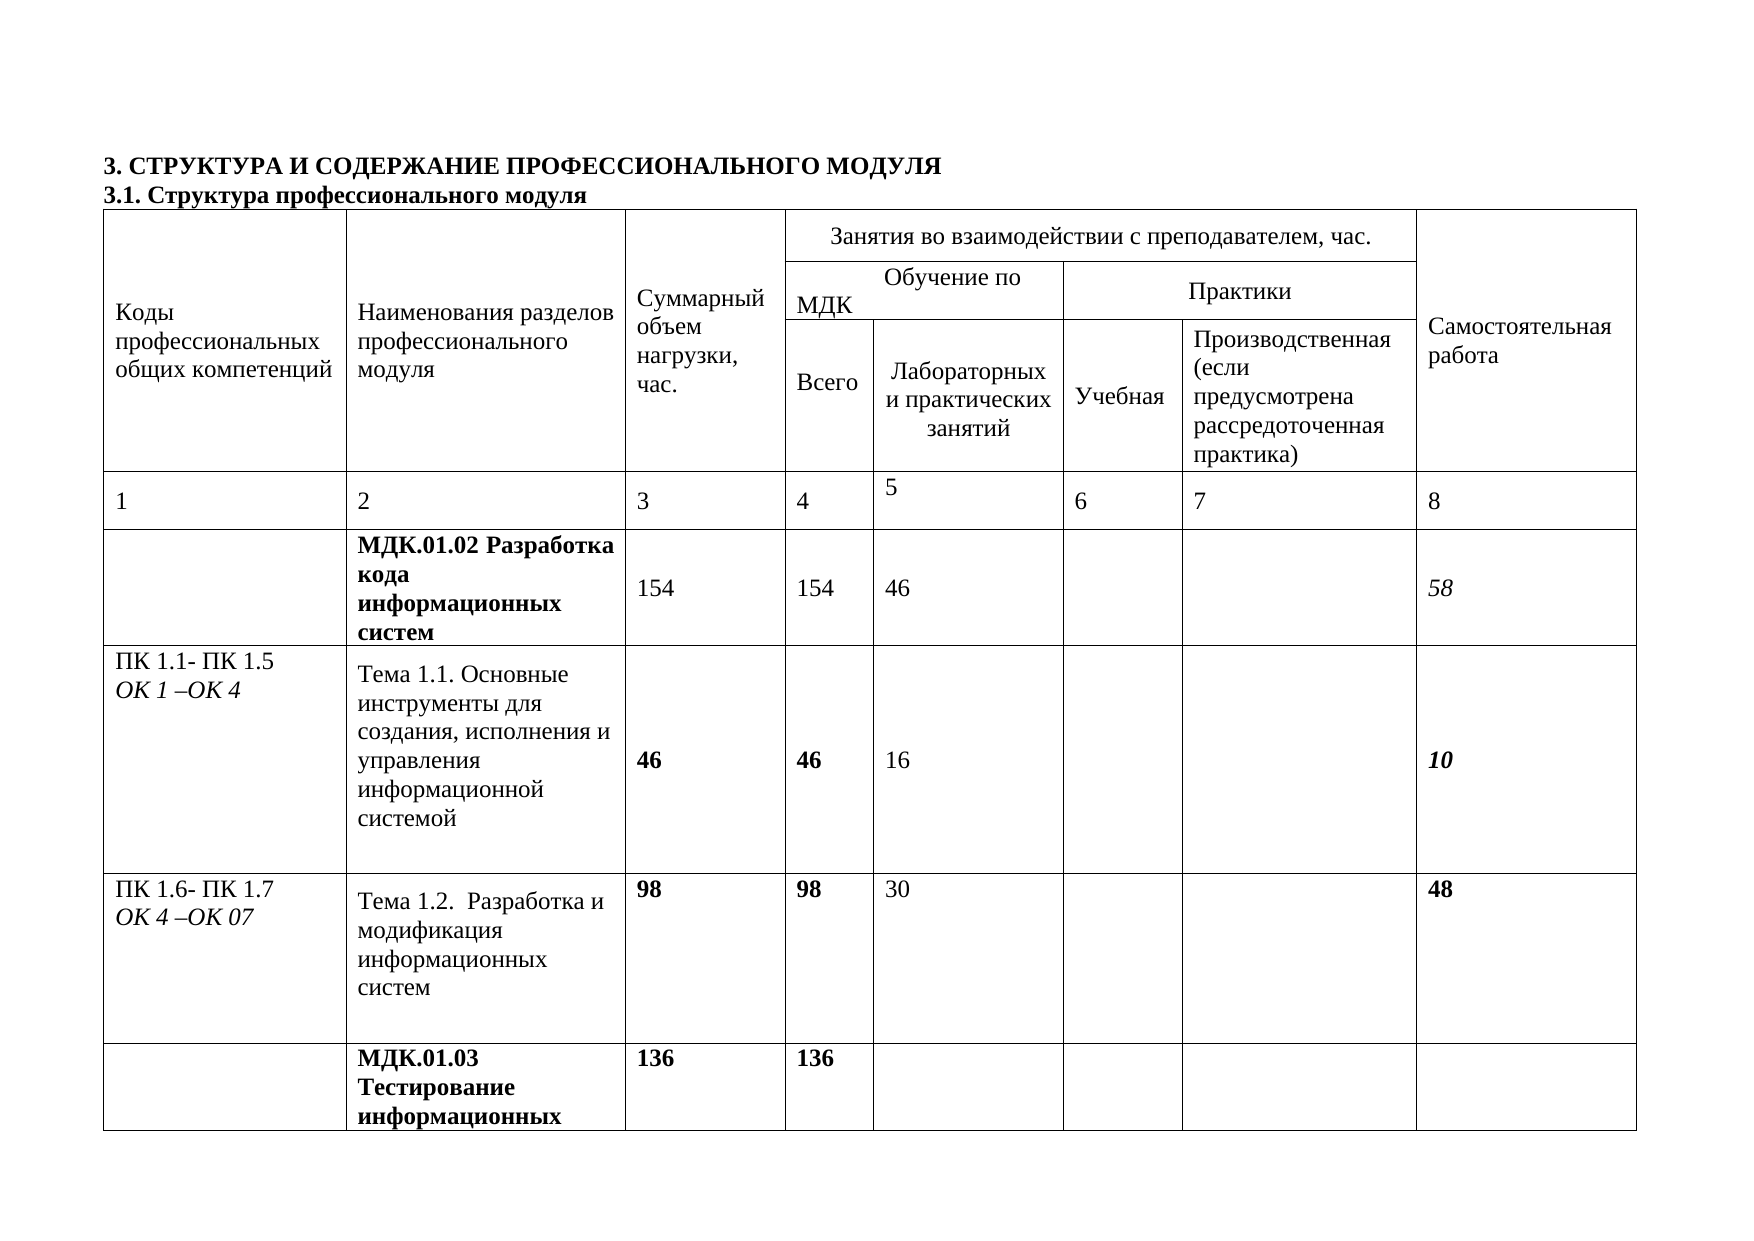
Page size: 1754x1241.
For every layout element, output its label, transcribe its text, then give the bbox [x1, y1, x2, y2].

table_cell 10 [1417, 646, 1636, 873]
table_cell [104, 1044, 346, 1130]
table_cell 6 [1064, 472, 1182, 529]
table_cell 154 [786, 530, 873, 645]
table_header Наименования разделов профессионального модуля [347, 210, 625, 471]
table_cell 5 [874, 472, 1063, 529]
table_cell Практики [1064, 262, 1416, 319]
table_cell [1183, 1044, 1416, 1130]
table_cell 7 [1183, 472, 1416, 529]
table_cell 30 [874, 874, 1063, 1042]
table_header Суммарный объем нагрузки, час. [626, 210, 785, 471]
table_header Самостоятельная работа [1417, 210, 1636, 471]
table_cell ПК 1.1- ПК 1.5 ОК 1 –ОК 4 [104, 646, 346, 873]
table_cell 154 [626, 530, 785, 645]
table_cell ПК 1.6- ПК 1.7 ОК 4 –ОК 07 [104, 874, 346, 1042]
text 3.1. Структура профессионального модуля [103, 180, 1636, 208]
table_header Занятия во взаимодействии с преподавателем, час. [786, 210, 1416, 261]
table_cell 8 [1417, 472, 1636, 529]
table_cell Производственная (если предусмотрена рассредоточенная практика) [1183, 320, 1416, 471]
table_cell 16 [874, 646, 1063, 873]
table_cell [1064, 530, 1182, 645]
table_cell 136 [786, 1044, 873, 1130]
table_cell 4 [786, 472, 873, 529]
table_cell Обучение по МДК [786, 262, 1063, 319]
table_cell [874, 1044, 1063, 1130]
table_cell [1183, 874, 1416, 1042]
table_header Коды профессиональных общих компетенций [104, 210, 346, 471]
table_cell 136 [626, 1044, 785, 1130]
table_cell [104, 530, 346, 645]
table_cell 58 [1417, 530, 1636, 645]
table_cell [1183, 530, 1416, 645]
table_cell 1 [104, 472, 346, 529]
table_cell Тема 1.2. Разработка и модификация информационных систем [347, 874, 625, 1042]
table_cell Всего [786, 320, 873, 471]
table_cell [1064, 1044, 1182, 1130]
table_cell Учебная [1064, 320, 1182, 471]
table_cell 46 [626, 646, 785, 873]
table_cell Тема 1.1. Основные инструменты для создания, исполнения и управления информационной системой [347, 646, 625, 873]
table_cell [1064, 646, 1182, 873]
table_cell 46 [874, 530, 1063, 645]
table_cell 3 [626, 472, 785, 529]
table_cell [347, 1044, 625, 1130]
table_cell 2 [347, 472, 625, 529]
table_cell 98 [626, 874, 785, 1042]
table_cell Лабораторных и практических занятий [874, 320, 1063, 471]
table_cell [1417, 1044, 1636, 1130]
table_cell 48 [1417, 874, 1636, 1042]
table_cell МДК.01.02 Разработка кода информационных систем [347, 530, 625, 645]
table_cell [1064, 874, 1182, 1042]
text 3. СТРУКТУРА И СОДЕРЖАНИЕ ПРОФЕССИОНАЛЬНОГО МОДУЛЯ [103, 151, 1636, 180]
table_cell 46 [786, 646, 873, 873]
table_cell 98 [786, 874, 873, 1042]
table_cell [1183, 646, 1416, 873]
